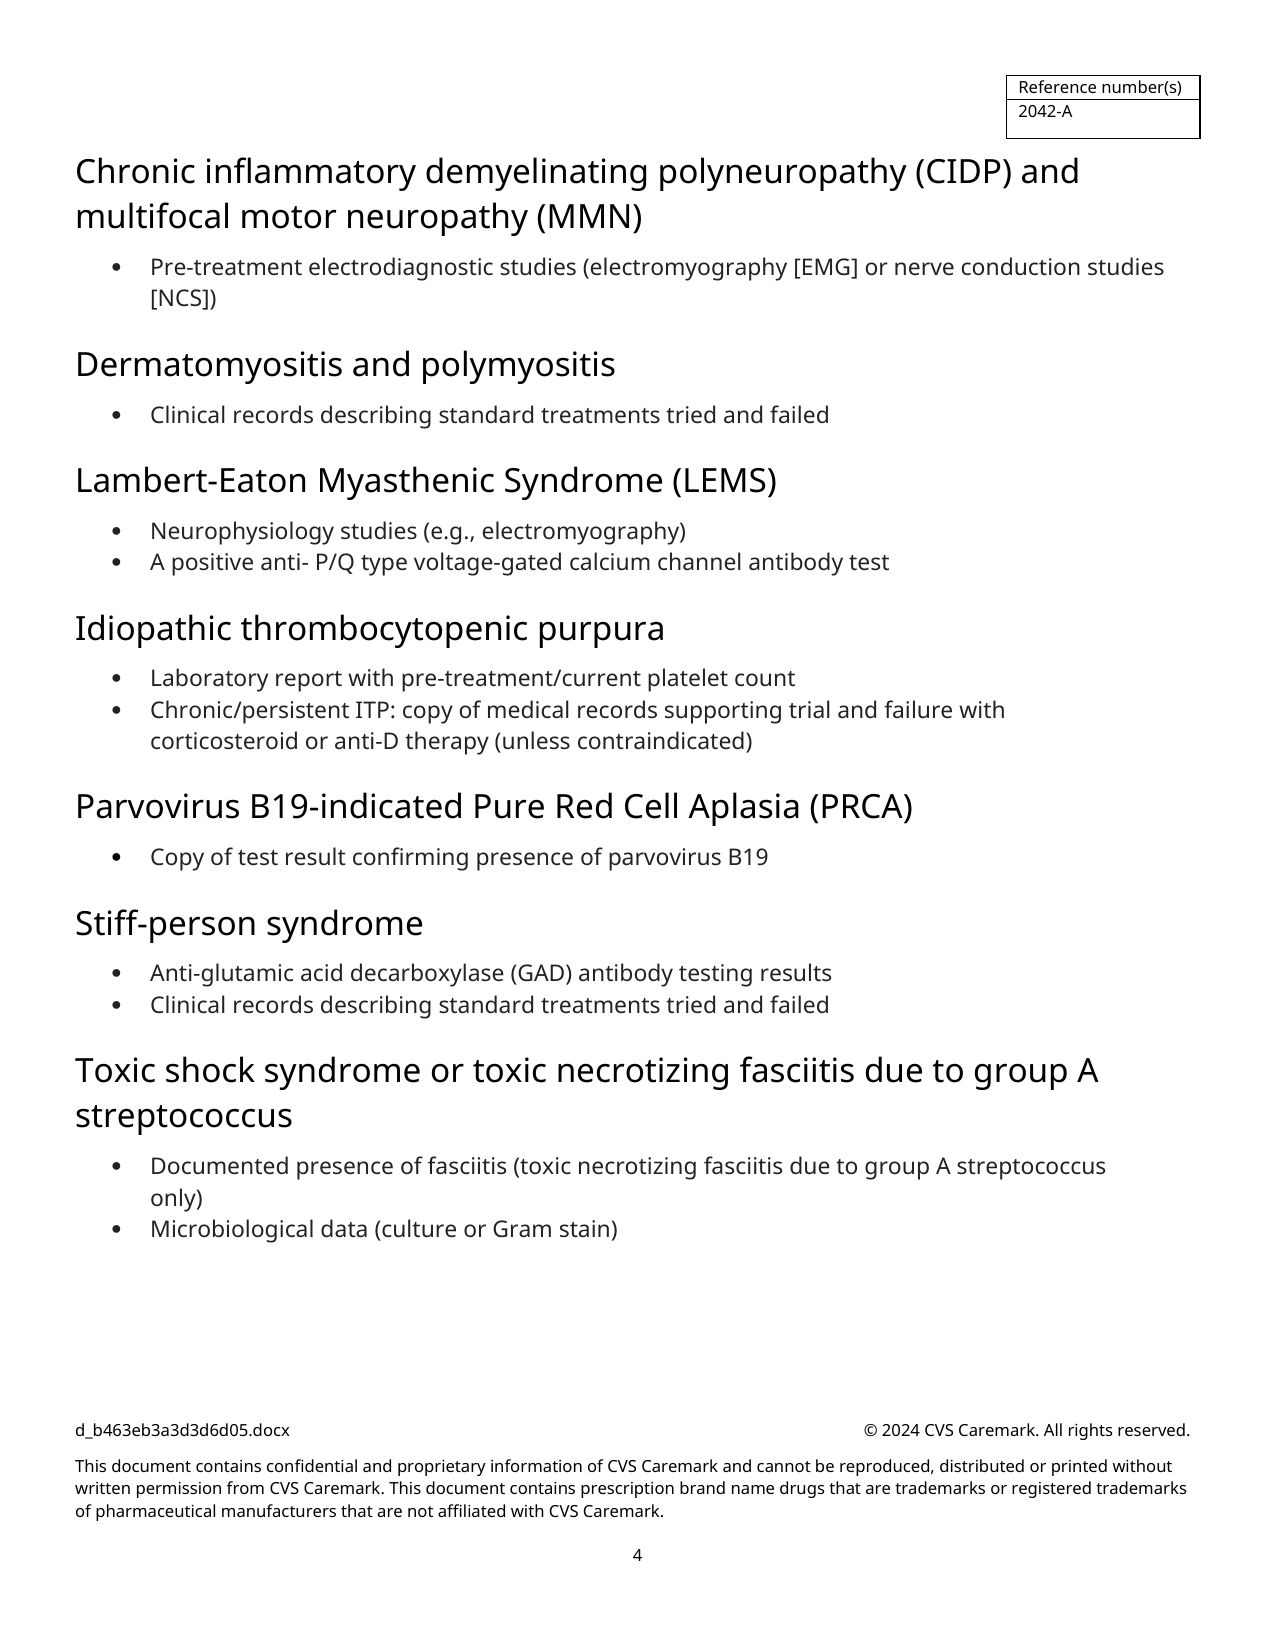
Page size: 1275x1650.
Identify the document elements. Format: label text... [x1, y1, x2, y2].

list Neurophysiology studies (e.g., electromyography) [112, 515, 1161, 546]
subtitle Dermatomyositis and polymyositis [75, 341, 1200, 386]
subtitle Toxic shock syndrome or toxic necrotizing fasciitis due to group A streptococcus [75, 1047, 1200, 1138]
list Documented presence of fasciitis (toxic necrotizing fasciitis due to group A streptococcus only) [112, 1150, 1161, 1213]
list Clinical records describing standard treatments tried and failed [112, 398, 1161, 430]
subtitle Lambert-Eaton Myasthenic Syndrome (LEMS) [75, 457, 1200, 502]
subtitle Idiopathic thrombocytopenic purpura [75, 604, 1200, 650]
list Pre-treatment electrodiagnostic studies (electromyography [EMG] or nerve conduction studies [NCS]) [112, 251, 1200, 313]
list Microbiological data (culture or Gram stain) [112, 1213, 1161, 1244]
list Anti-glutamic acid decarboxylase (GAD) antibody testing results [112, 957, 1161, 988]
subtitle Chronic inflammatory demyelinating polyneuropathy (CIDP) and multifocal motor neuropathy (MMN) [75, 148, 1200, 238]
subtitle Stiff-person syndrome [75, 899, 1200, 945]
list A positive anti- P/Q type voltage-gated calcium channel antibody test [112, 546, 1161, 577]
list Laboratory report with pre-treatment/current platelet count [112, 662, 1161, 693]
list Copy of test result confirming presence of parvovirus B19 [112, 841, 1161, 872]
list Chronic/persistent ITP: copy of medical records supporting trial and failure with corticosteroid or anti-D therapy (unless contraindicated) [112, 693, 1161, 756]
list Clinical records describing standard treatments tried and failed [112, 988, 1161, 1020]
subtitle Parvovirus B19-indicated Pure Red Cell Aplasia (PRCA) [75, 783, 1200, 828]
